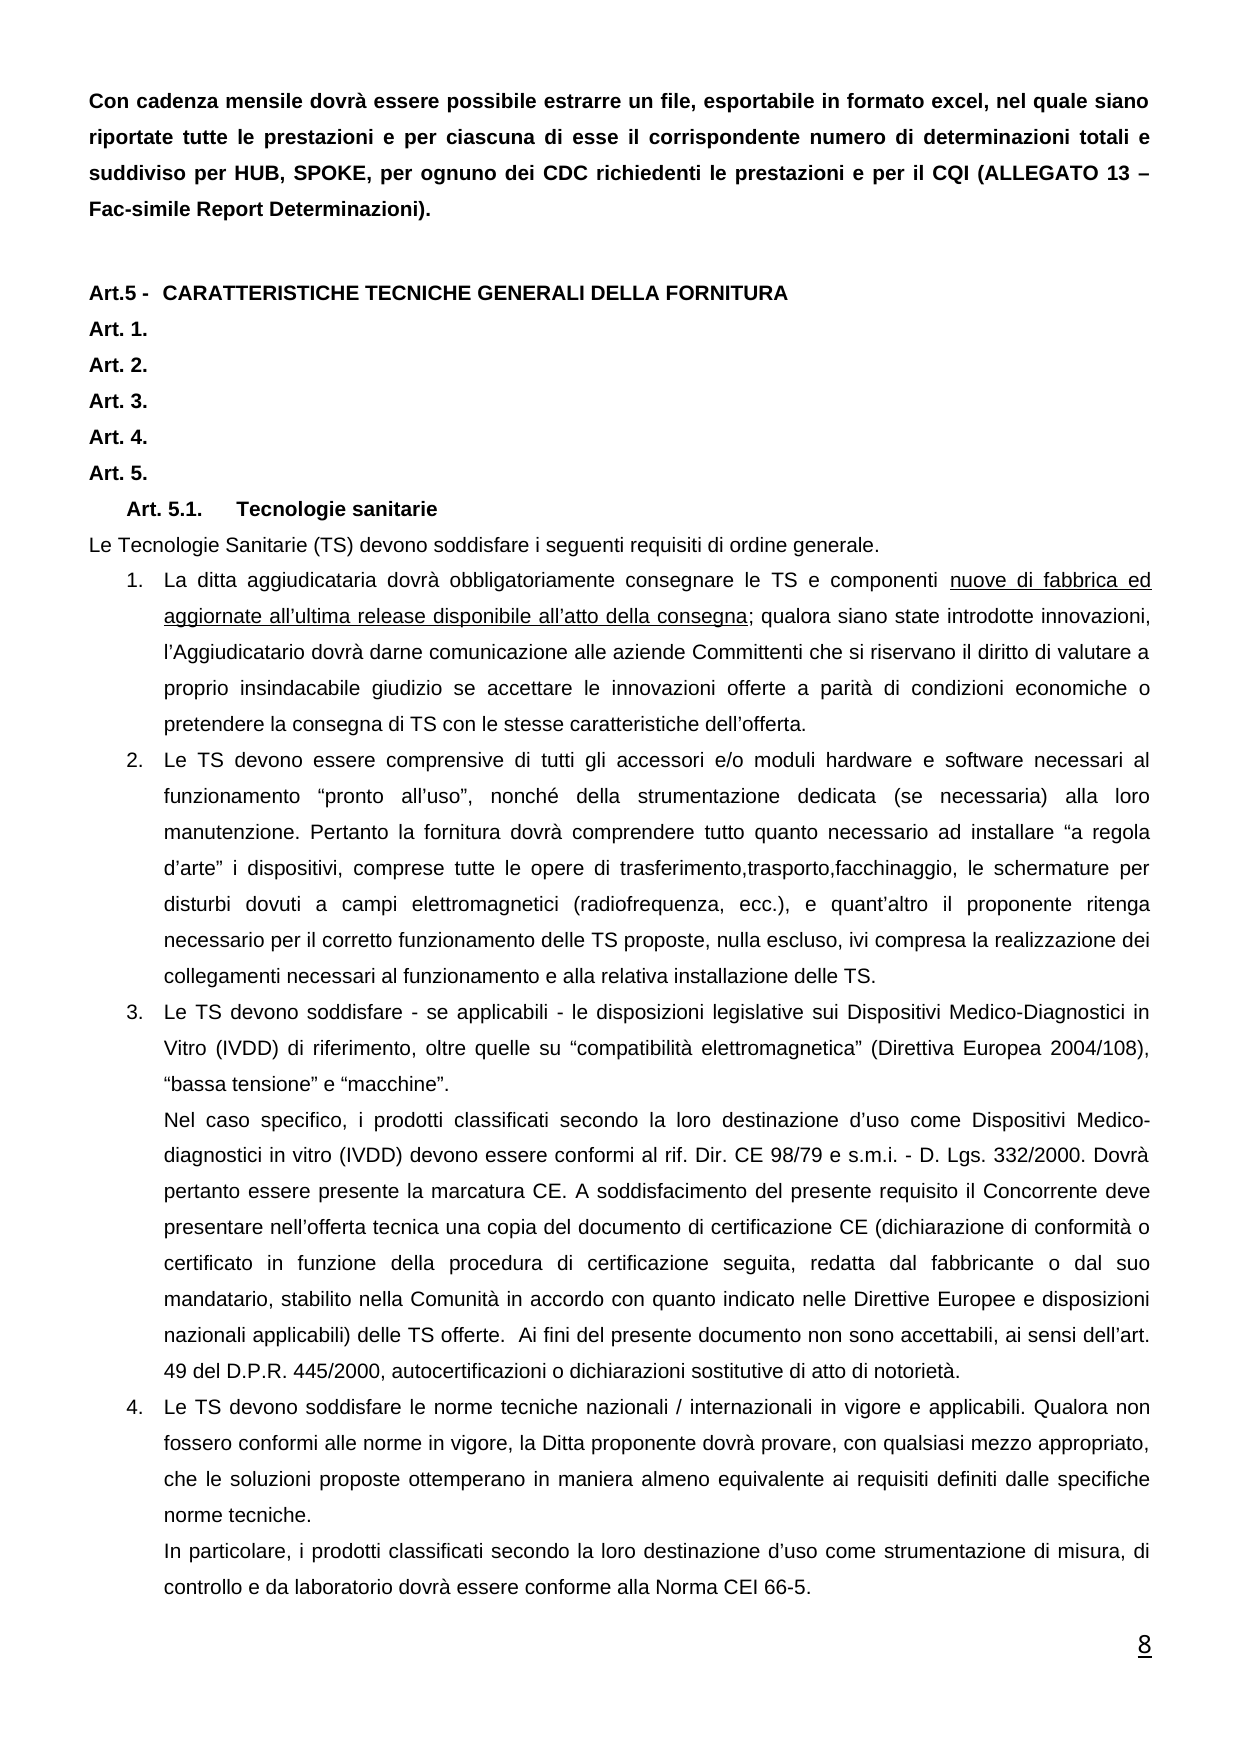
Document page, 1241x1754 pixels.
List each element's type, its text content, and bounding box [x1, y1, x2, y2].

list Tecnologie sanitarie [126, 496, 1157, 520]
subtitle CARATTERISTICHE TECNICHE GENERALI DELLA FORNITURA [89, 281, 1152, 305]
list Nel caso specifico, i prodotti classificati secondo la loro destinazione d’uso come Dispositivi Medico-diagnostici in vitro (IVDD) devono essere conformi al rif. Dir. CE 98/79 e s.m.i. - D. Lgs. 332/2000. Dovrà pertanto essere presente la marcatura CE. A soddisfacimento del presente requisito il Concorrente deve presentare nell’offerta tecnica una copia del documento di certificazione CE (dichiarazione di conformità o certificato in funzione della procedura di certificazione seguita, redatta dal fabbricante o dal suo mandatario, stabilito nella Comunità in accordo con quanto indicato nelle Direttive Europee e disposizioni nazionali applicabili) delle TS offerte. Ai fini del presente documento non sono accettabili, ai sensi dell’art. 49 del D.P.R. 445/2000, autocertificazioni o dichiarazioni sostitutive di atto di notorietà. [164, 1107, 1152, 1383]
list La ditta aggiudicataria dovrà obbligatoriamente consegnare le TS e componenti nuove di fabbrica ed aggiornate all’ultima release disponibile all’atto della consegna; qualora siano state introdotte innovazioni, l’Aggiudicatario dovrà darne comunicazione alle aziende Committenti che si riservano il diritto di valutare a proprio insindacabile giudizio se accettare le innovazioni offerte a parità di condizioni economiche o pretendere la consegna di TS con le stesse caratteristiche dell’offerta. [126, 568, 1152, 736]
list Le TS devono soddisfare le norme tecniche nazionali / internazionali in vigore e applicabili. Qualora non fossero conformi alle norme in vigore, la Ditta proponente dovrà provare, con qualsiasi mezzo appropriato, che le soluzioni proposte ottemperano in maniera almeno equivalente ai requisiti definiti dalle specifiche norme tecniche. [126, 1395, 1152, 1527]
text Le Tecnologie Sanitarie (TS) devono soddisfare i seguenti requisiti di ordine generale. [89, 532, 1152, 556]
list Le TS devono essere comprensive di tutti gli accessori e/o moduli hardware e software necessari al funzionamento “pronto all’uso”, nonché della strumentazione dedicata (se necessaria) alla loro manutenzione. Pertanto la fornitura dovrà comprendere tutto quanto necessario ad installare “a regola d’arte” i dispositivi, comprese tutte le opere di trasferimento,trasporto,facchinaggio, le schermature per disturbi dovuti a campi elettromagnetici (radiofrequenza, ecc.), e quant’altro il proponente ritenga necessario per il corretto funzionamento delle TS proposte, nulla escluso, ivi compresa la realizzazione dei collegamenti necessari al funzionamento e alla relativa installazione delle TS. [126, 748, 1152, 988]
text Con cadenza mensile dovrà essere possibile estrarre un file, esportabile in formato excel, nel quale siano riportate tutte le prestazioni e per ciascuna di esse il corrispondente numero di determinazioni totali e suddiviso per HUB, SPOKE, per ognuno dei CDC richiedenti le prestazioni e per il CQI (ALLEGATO 13 – Fac-simile Report Determinazioni). [89, 89, 1152, 220]
list In particolare, i prodotti classificati secondo la loro destinazione d’uso come strumentazione di misura, di controllo e da laboratorio dovrà essere conforme alla Norma CEI 66-5. [164, 1539, 1152, 1598]
list Le TS devono soddisfare - se applicabili - le disposizioni legislative sui Dispositivi Medico-Diagnostici in Vitro (IVDD) di riferimento, oltre quelle su “compatibilità elettromagnetica” (Direttiva Europea 2004/108), “bassa tensione” e “macchine”. [126, 999, 1152, 1095]
